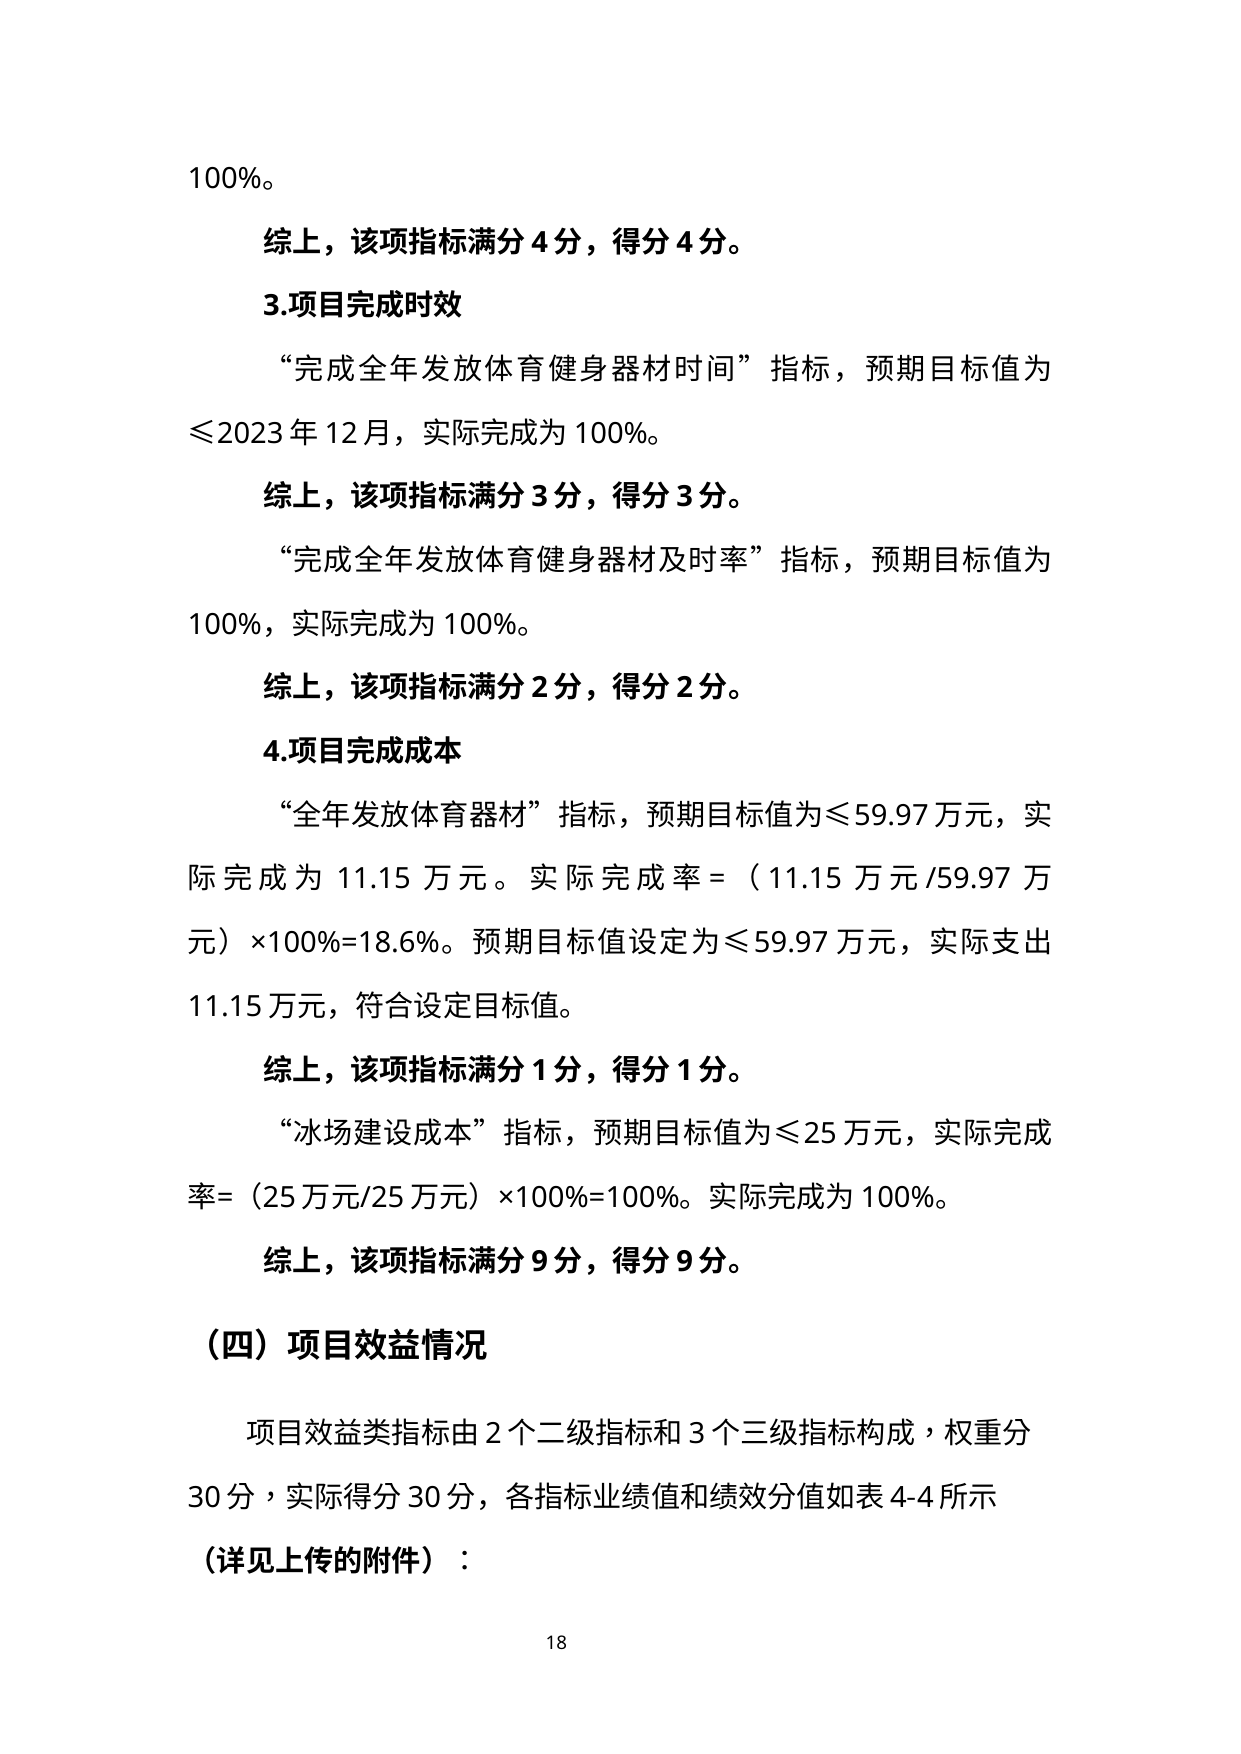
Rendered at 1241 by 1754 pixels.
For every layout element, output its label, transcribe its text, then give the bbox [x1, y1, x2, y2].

text “完成全年发放体育健身器材时间”指标，预期目标值为≤2023年12月，实际完成为100%。 [187, 345, 1053, 452]
text 4.项目完成成本 [187, 727, 1053, 770]
text “完成全年发放体育健身器材及时率”指标，预期目标值为100%，实际完成为100%。 [187, 536, 1053, 643]
subtitle （四）项目效益情况 [187, 1301, 1053, 1386]
text 项目效益类指标由2个二级指标和3个三级指标构成，权重分30分，实际得分30分，各指标业绩值和绩效分值如表4-4所示（详见上传的附件）： [187, 1410, 1053, 1580]
text “冰场建设成本”指标，预期目标值为≤25万元，实际完成率=（25万元/25万元）×100%=100%。实际完成为100%。 [187, 1110, 1053, 1216]
text “全年发放体育器材”指标，预期目标值为≤59.97万元，实际完成为11.15万元。实际完成率=（11.15万元/59.97万元）×100%=18.6%。预期目标值设定为≤59.97万元，实际支出11.15万元，符合设定目标值。 [187, 791, 1053, 1025]
text 综上，该项指标满分2分，得分2分。 [187, 664, 1053, 706]
text 综上，该项指标满分3分，得分3分。 [187, 473, 1053, 515]
text 综上，该项指标满分9分，得分9分。 [187, 1237, 1053, 1279]
text 3.项目完成时效 [187, 282, 1053, 324]
text 综上，该项指标满分4分，得分4分。 [187, 218, 1053, 261]
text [187, 154, 1053, 197]
text 综上，该项指标满分1分，得分1分。 [187, 1046, 1053, 1088]
